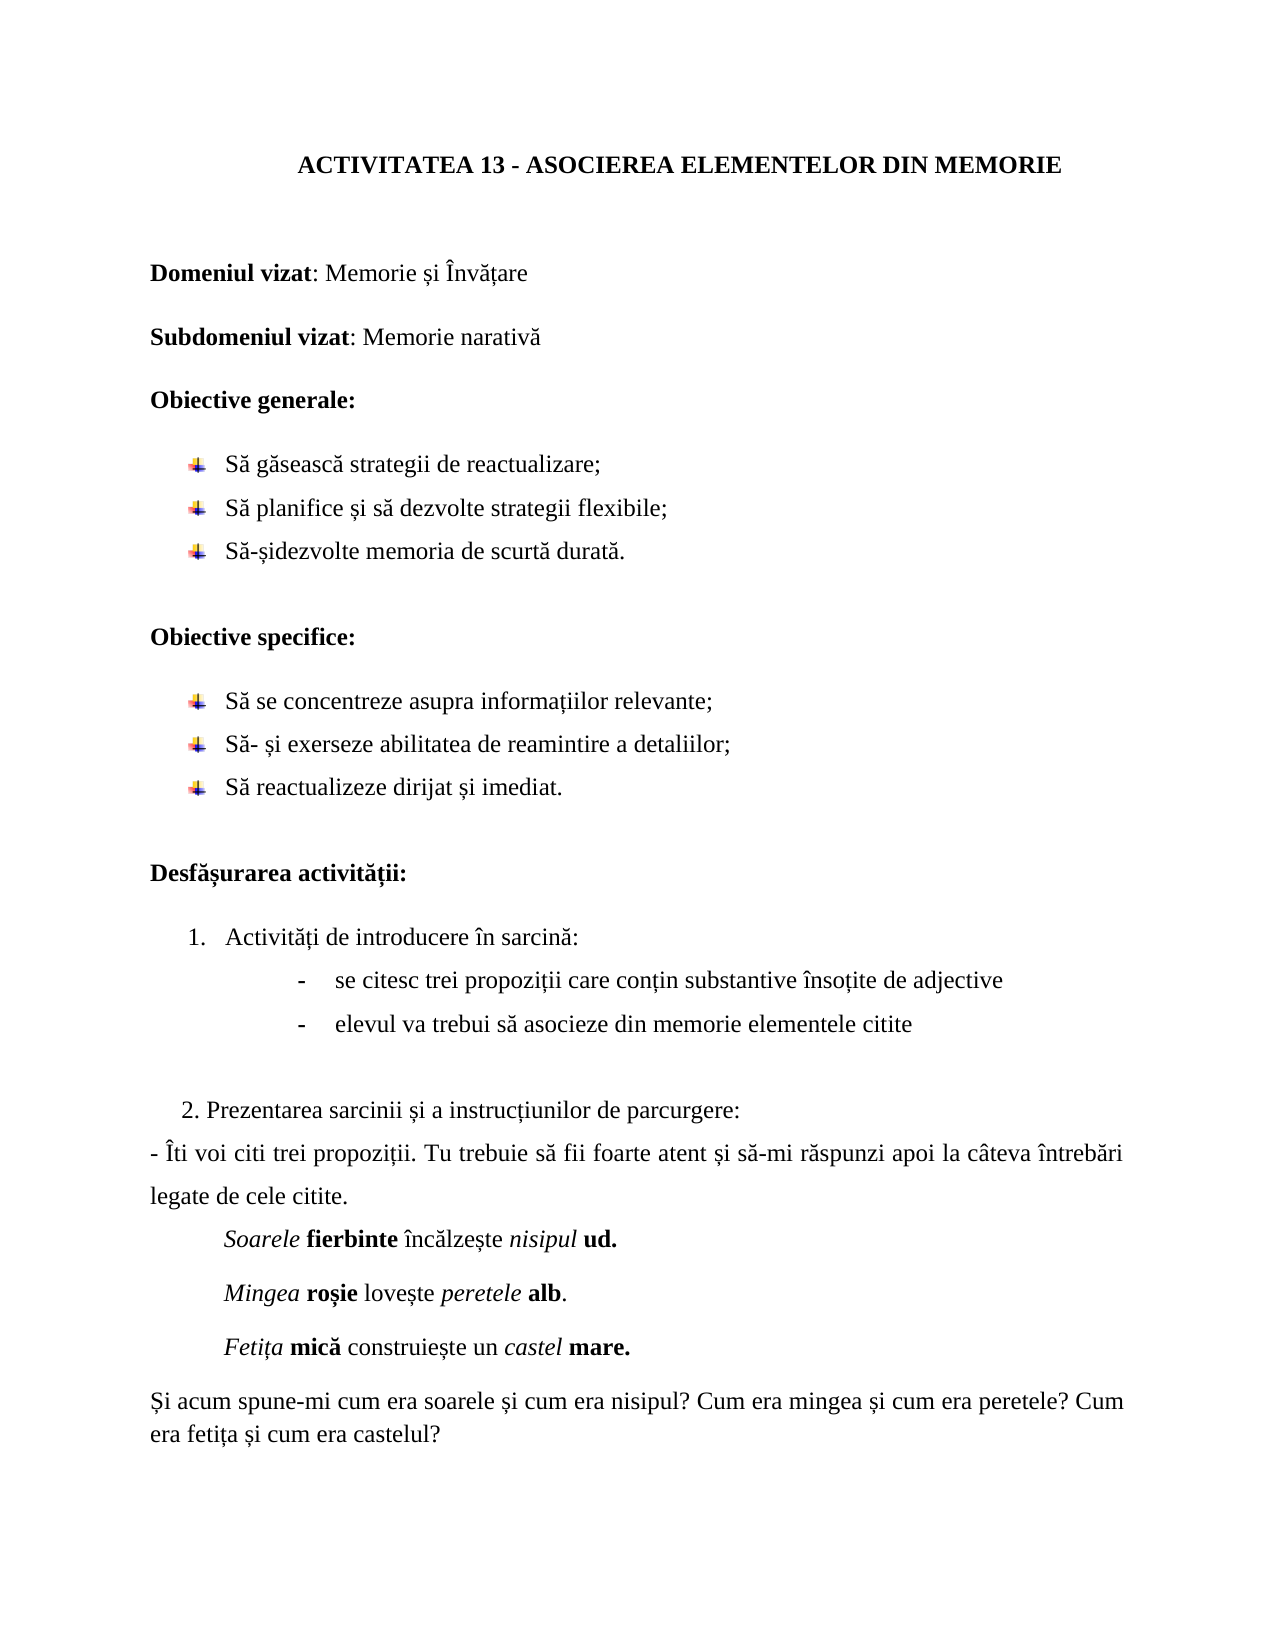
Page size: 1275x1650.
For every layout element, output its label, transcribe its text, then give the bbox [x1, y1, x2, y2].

list Să-șidezvolte memoria de scurtă durată. [187, 536, 1125, 564]
text Mingea roșie lovește peretele alb. [150, 1278, 1125, 1307]
list Să găsească strategii de reactualizare; [187, 449, 1125, 478]
text 2. Prezentarea sarcinii și a instrucțiunilor de parcurgere: [150, 1095, 1125, 1124]
text Obiective specifice: [150, 622, 1125, 651]
picture [188, 456, 206, 473]
list Să reactualizeze dirijat și imediat. [187, 772, 1125, 801]
list elevul va trebui să asocieze din memorie elementele citite [297, 1009, 1125, 1037]
text Desfășurarea activității: [150, 858, 1125, 887]
list Să planifice și să dezvolte strategii flexibile; [187, 493, 1125, 521]
text Domeniul vizat: Memorie și Învățare [150, 258, 1125, 286]
picture [188, 779, 206, 796]
list se citesc trei propoziții care conțin substantive însoțite de adjective [297, 966, 1125, 994]
text Și acum spune-mi cum era soarele și cum era nisipul? Cum era mingea și cum era peretele? Cum era fetița și cum era castelul? [150, 1386, 1125, 1448]
text Subdomeniul vizat: Memorie narativă [150, 322, 1125, 350]
picture [188, 542, 206, 560]
text - Îti voi citi trei propoziții. Tu trebuie să fii foarte atent și să-mi răspunzi apoi la câteva întrebări legate de cele citite. [150, 1138, 1125, 1210]
list Să se concentreze asupra informațiilor relevante; [187, 686, 1125, 715]
text ACTIVITATEA 13 - ASOCIEREA ELEMENTELOR DIN MEMORIE [224, 150, 1125, 179]
list Activități de introducere în sarcină: [187, 922, 1125, 951]
picture [188, 499, 206, 516]
picture [188, 735, 206, 753]
picture [188, 692, 206, 710]
text Fetița mică construiește un castel mare. [150, 1332, 1125, 1361]
text Obiective generale: [150, 386, 1125, 414]
list Să- și exerseze abilitatea de reamintire a detaliilor; [187, 729, 1125, 758]
text Soarele fierbinte încălzește nisipul ud. [150, 1224, 1125, 1253]
